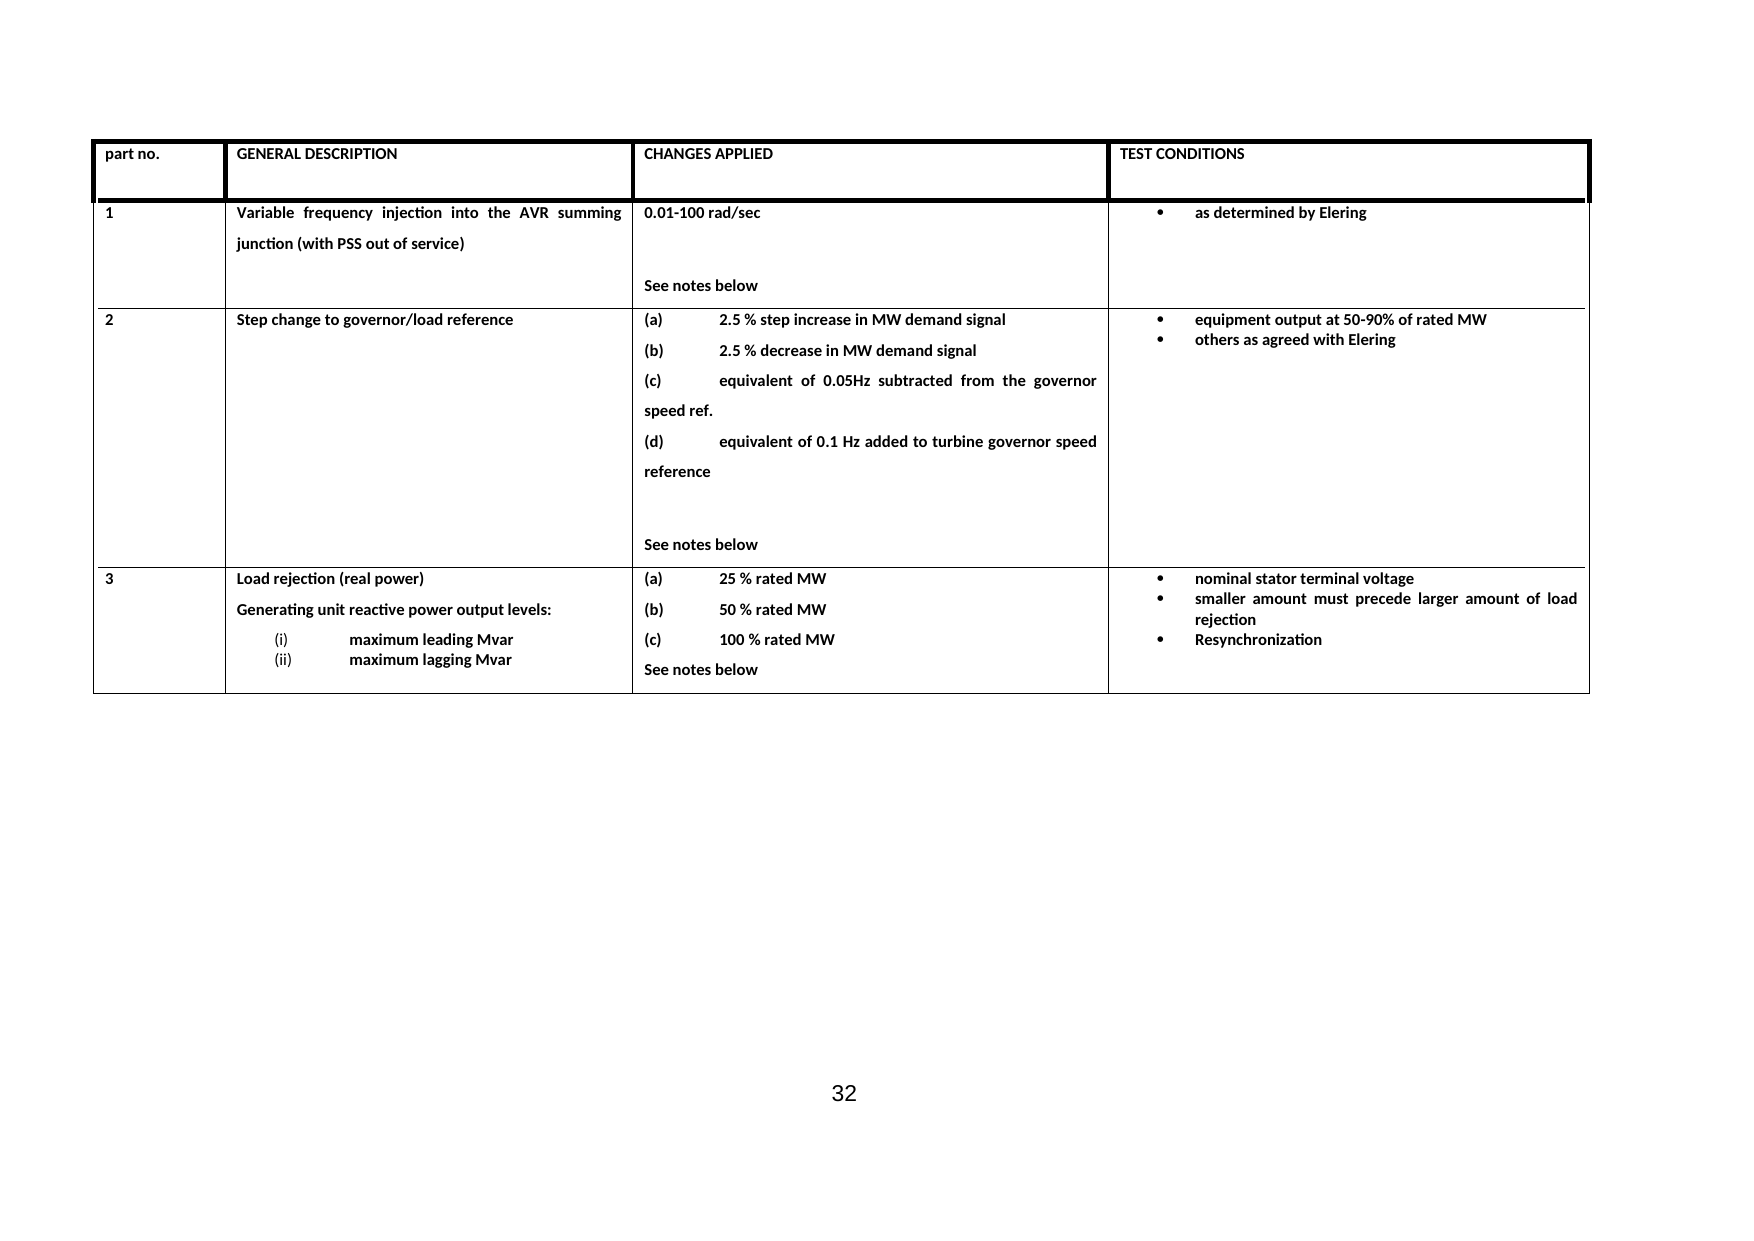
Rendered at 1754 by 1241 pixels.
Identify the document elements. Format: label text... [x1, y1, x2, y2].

table_header CHANGES APPLIED [635, 144, 1106, 198]
table_header TEST CONDITIONS [1111, 144, 1587, 198]
table_cell 3 [94, 567, 225, 693]
table_cell as determined by Elering [1109, 198, 1589, 308]
table_header GENERAL DESCRIPTION [228, 144, 631, 198]
table_cell (a) 25 % rated MW (b) 50 % rated MW (c) 100 % rated MW See notes below [633, 568, 1108, 693]
table_header part no. [96, 144, 223, 198]
table_cell Step change to governor/load reference [226, 309, 632, 567]
table_cell 0.01-100 rad/sec See notes below [633, 203, 1108, 308]
table_cell (a) 2.5 % step increase in MW demand signal (b) 2.5 % decrease in MW demand signal (c) equivalent of 0.05Hz subtracted from the governor speed ref. (d) equivalent of 0.1 Hz added to turbine governor speed reference See notes below [633, 309, 1108, 567]
table_cell Variable frequency injection into the AVR summing junction (with PSS out of service) [226, 203, 632, 308]
table_cell 2 [94, 308, 225, 567]
table_cell equipment output at 50-90% of rated MW others as agreed with Elering [1109, 308, 1589, 567]
table_cell Load rejection (real power) Generating unit reactive power output levels: maximum leading Mvar maximum lagging Mvar [226, 568, 632, 693]
table_cell 1 [94, 198, 225, 308]
table_cell nominal stator terminal voltage smaller amount must precede larger amount of load rejection Resynchronization [1109, 567, 1589, 693]
